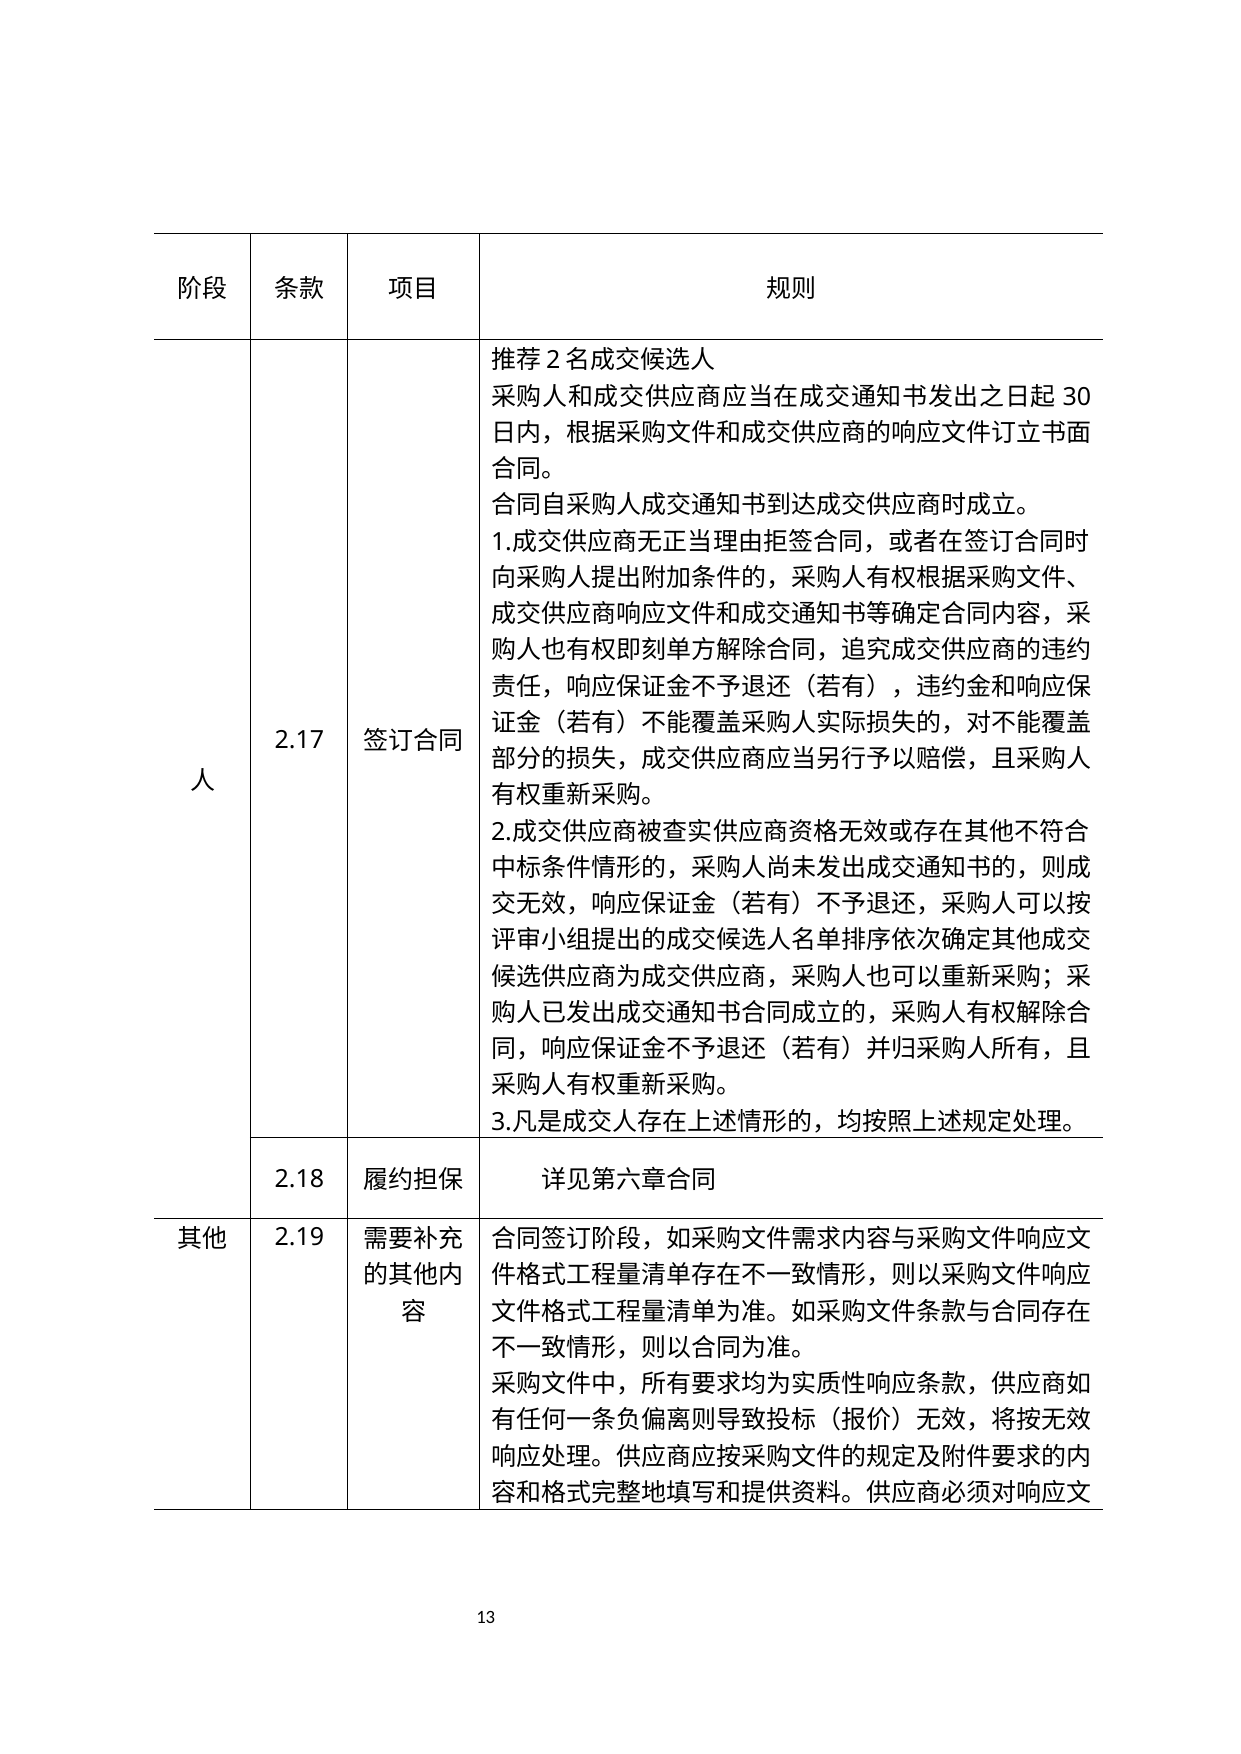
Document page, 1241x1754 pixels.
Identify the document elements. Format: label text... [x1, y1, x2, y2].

table_cell 其他 [154, 1219, 250, 1509]
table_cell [480, 1219, 1102, 1509]
table_header 阶段 [154, 234, 250, 339]
table_cell 2.17 [251, 340, 347, 1137]
table_cell 推荐2名成交候选人 采购人和成交供应商应当在成交通知书发出之日起30日内，根据采购文件和成交供应商的响应文件订立书面合同。 合同自采购人成交通知书到达成交供应商时成立。 1.成交供应商无正当理由拒签合同，或者在签订合同时向采购人提出附加条件的，采购人有权根据采购文件、成交供应商响应文件和成交通知书等确定合同内容，采购人也有权即刻单方解除合同，追究成交供应商的违约责任，响应保证金不予退还（若有），违约金和响应保证金（若有）不能覆盖采购人实际损失的，对不能覆盖部分的损失，成交供应商应当另行予以赔偿，且采购人有权重新采购。 2.成交供应商被查实供应商资格无效或存在其他不符合中标条件情形的，采购人尚未发出成交通知书的，则成交无效，响应保证金（若有）不予退还，采购人可以按评审小组提出的成交候选人名单排序依次确定其他成交候选供应商为成交供应商，采购人也可以重新采购；采购人已发出成交通知书合同成立的，采购人有权解除合同，响应保证金不予退还（若有）并归采购人所有，且采购人有权重新采购。 3.凡是成交人存在上述情形的，均按照上述规定处理。 [480, 340, 1102, 1137]
table_cell 确定成交人 [154, 340, 250, 1218]
table_cell 签订合同 [348, 340, 479, 1137]
table_header 项目 [348, 234, 479, 339]
table_cell 2.18 [251, 1138, 347, 1218]
table_cell 2.19 [251, 1219, 347, 1509]
table_header 规则 [480, 234, 1102, 339]
table_cell 详见第六章合同 [480, 1138, 1102, 1218]
table_header 条款 [251, 234, 347, 339]
table_cell 需要补充的其他内容 [348, 1219, 479, 1509]
table_cell 履约担保 [348, 1138, 479, 1218]
